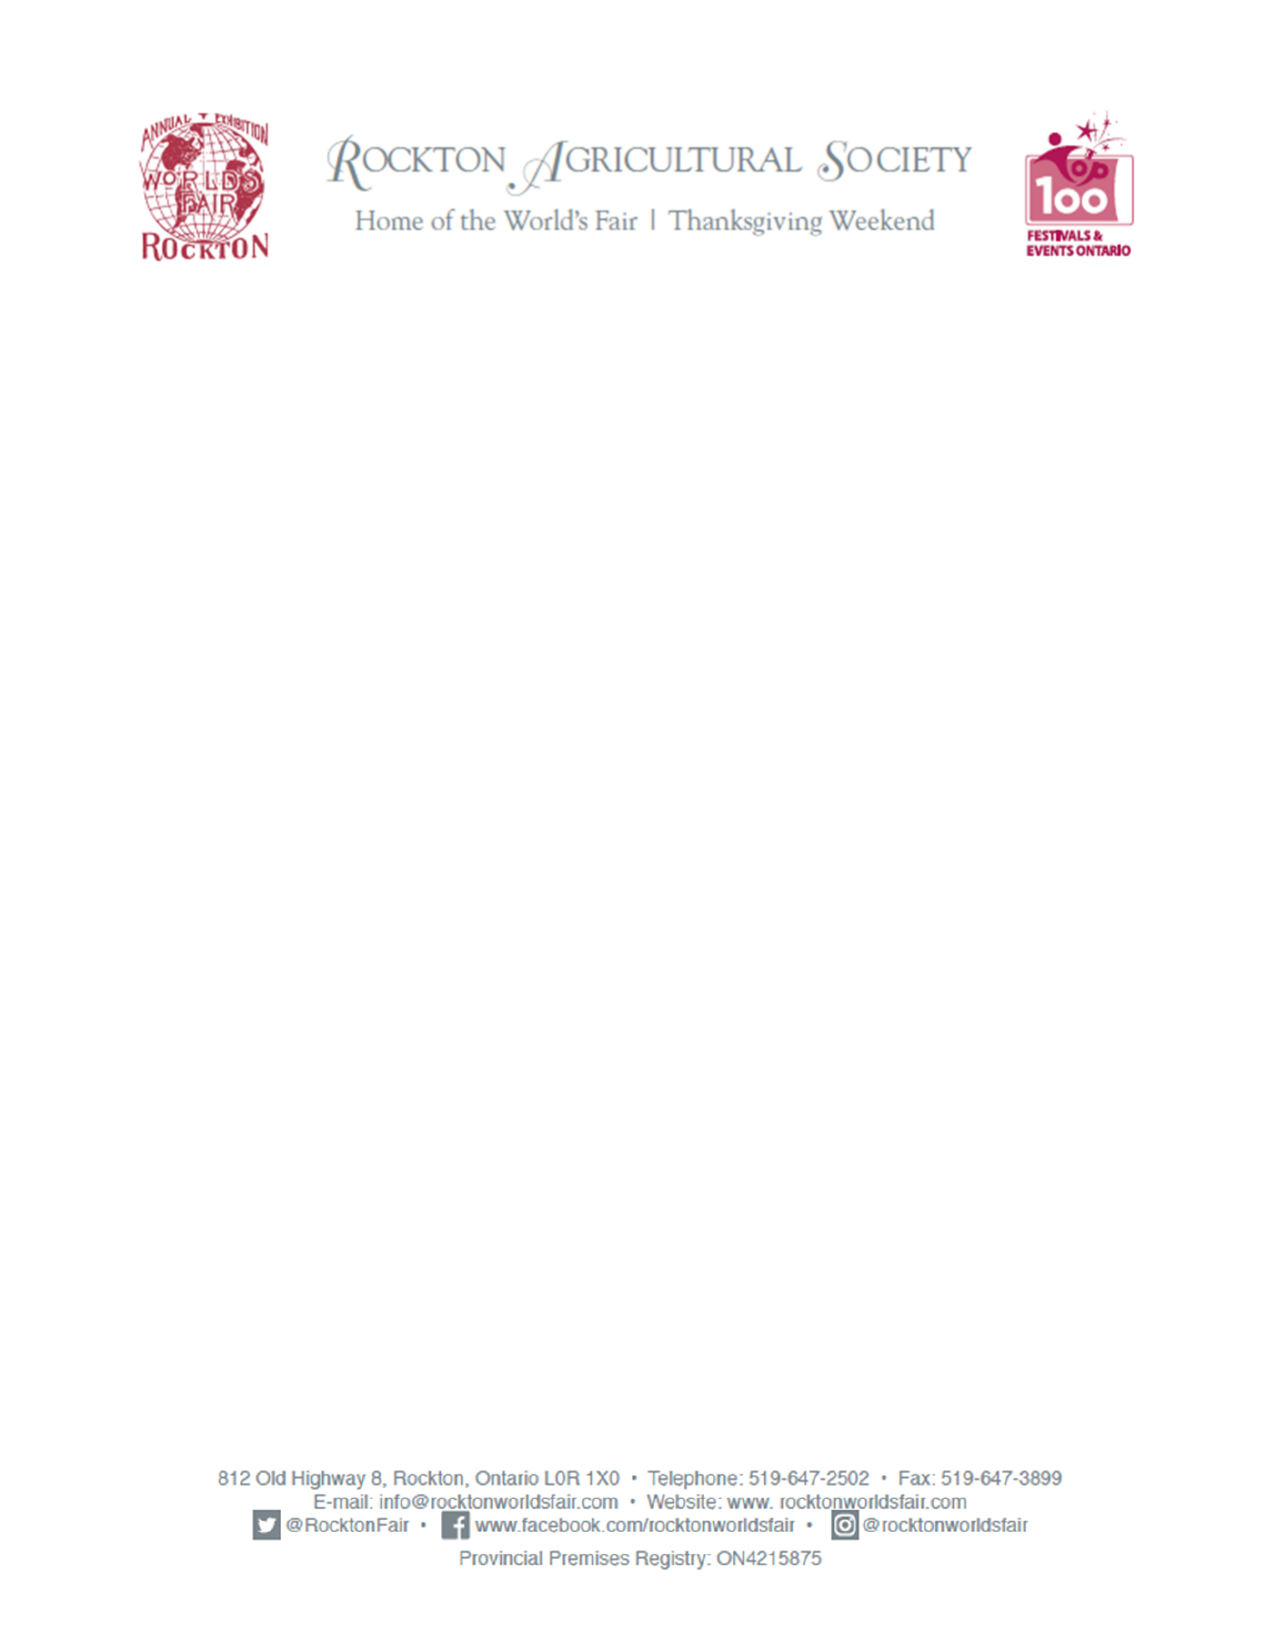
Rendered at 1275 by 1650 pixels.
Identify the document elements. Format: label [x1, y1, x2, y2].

picture [150, 1453, 1125, 1577]
picture [91, 76, 1178, 283]
